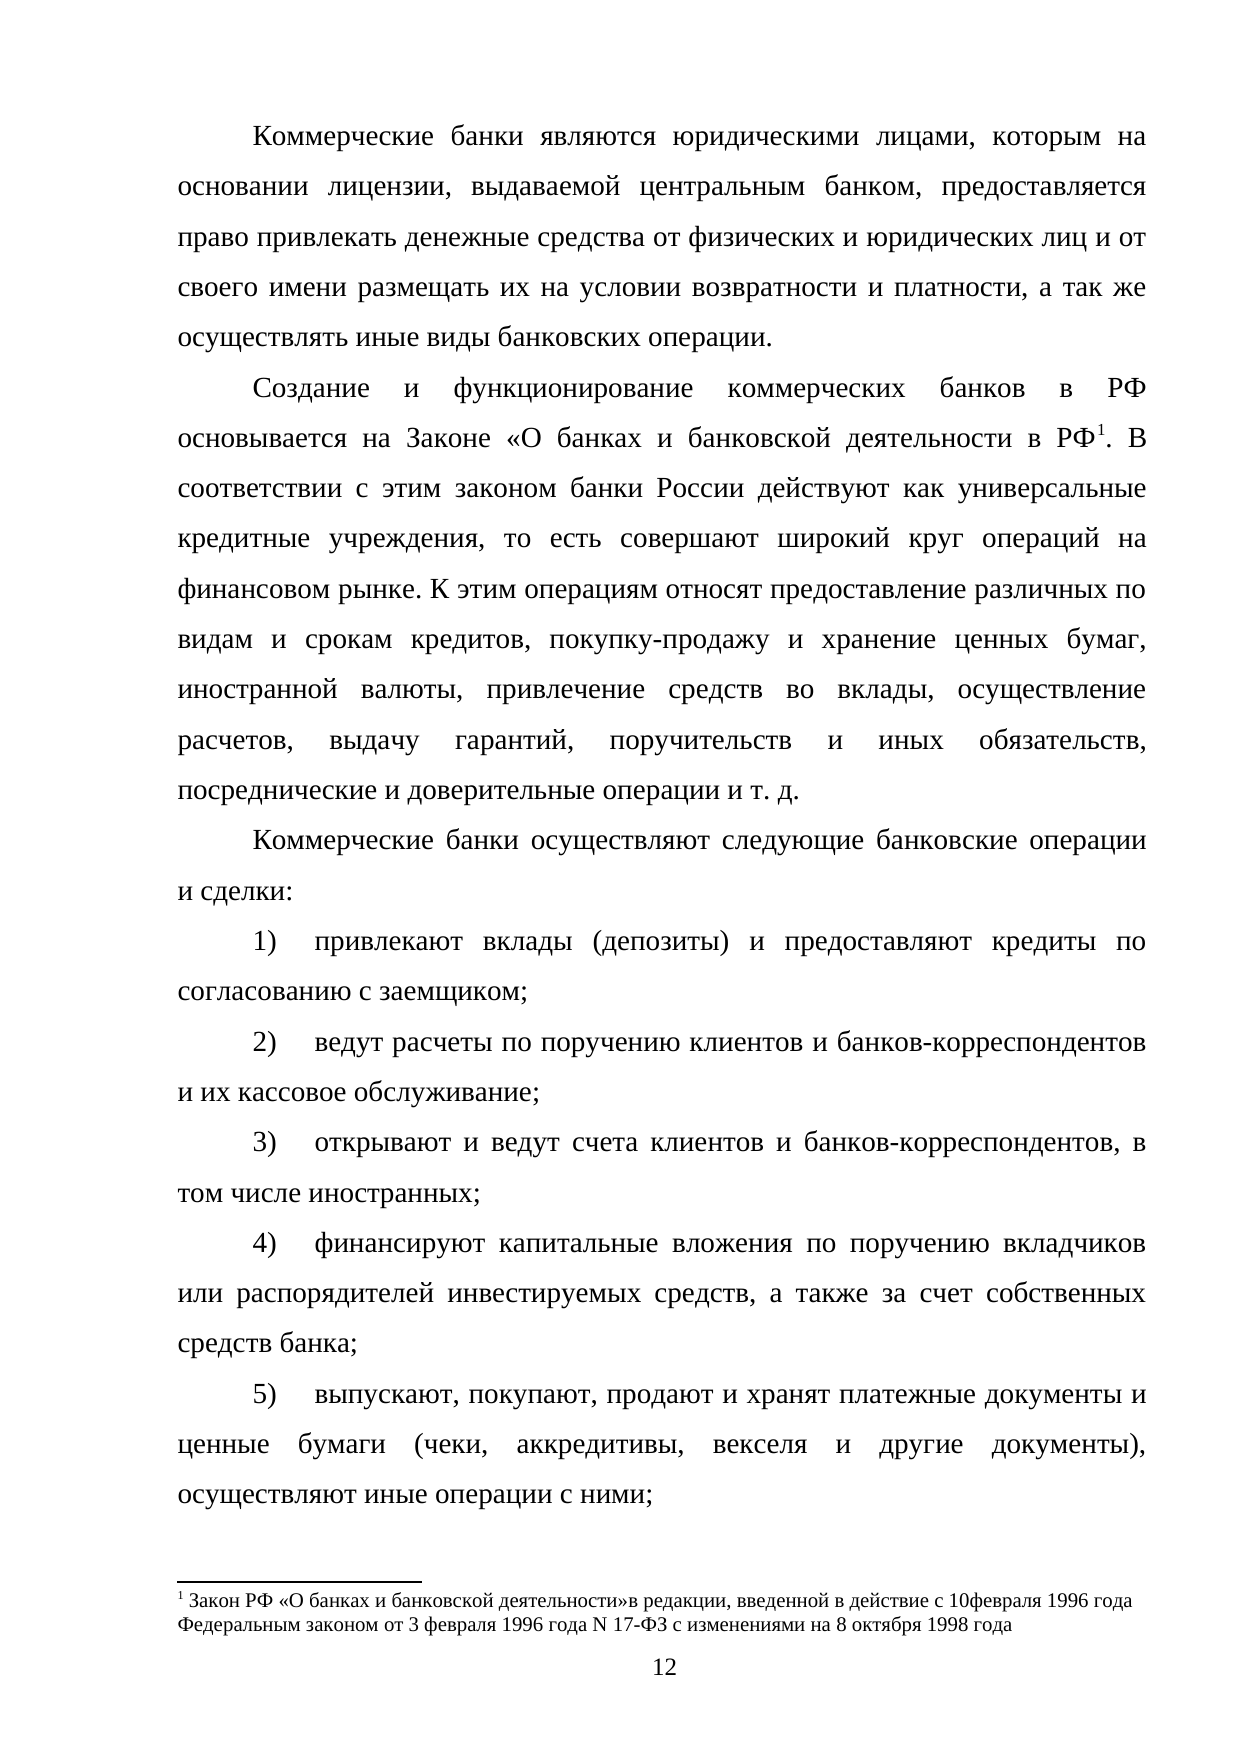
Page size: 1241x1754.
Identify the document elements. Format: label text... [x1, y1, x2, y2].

list финансируют капитальные вложения по поручению вкладчиков или распорядителей инвестируемых средств, а также за счет собственных средств банка; [177, 1225, 1147, 1359]
list выпускают, покупают, продают и хранят платежные документы и ценные бумаги (чеки, аккредитивы, векселя и другие документы), осуществляют иные операции с ними; [177, 1376, 1147, 1510]
list ведут расчеты по поручению клиентов и банков-корреспондентов и их кассовое обслуживание; [177, 1024, 1147, 1108]
text Коммерческие банки осуществляют следующие банковские операции и сделки: [177, 822, 1147, 906]
list открывают и ведут счета клиентов и банков-корреспондентов, в том числе иностранных; [177, 1124, 1147, 1208]
text Создание и функционирование коммерческих банков в РФ основывается на Законе «О банках и банковской деятельности в РФ. В соответствии с этим законом банки России действуют как универсальные кредитные учреждения, то есть совершают широкий круг операций на финансовом рынке. К этим операциям относят предоставление различных по видам и срокам кредитов, покупку-продажу и хранение ценных бумаг, иностранной валюты, привлечение средств во вклады, осуществление расчетов, выдачу гарантий, поручительств и иных обязательств, посреднические и доверительные операции и т. д. [177, 370, 1147, 806]
text Коммерческие банки являются юридическими лицами, которым на основании лицензии, выдаваемой центральным банком, предоставляется право привлекать денежные средства от физических и юридических лиц и от своего имени размещать их на условии возвратности и платности, а так же осуществлять иные виды банковских операции. [177, 118, 1147, 353]
list привлекают вклады (депозиты) и предоставляют кредиты по согласованию с заемщиком; [177, 923, 1147, 1007]
